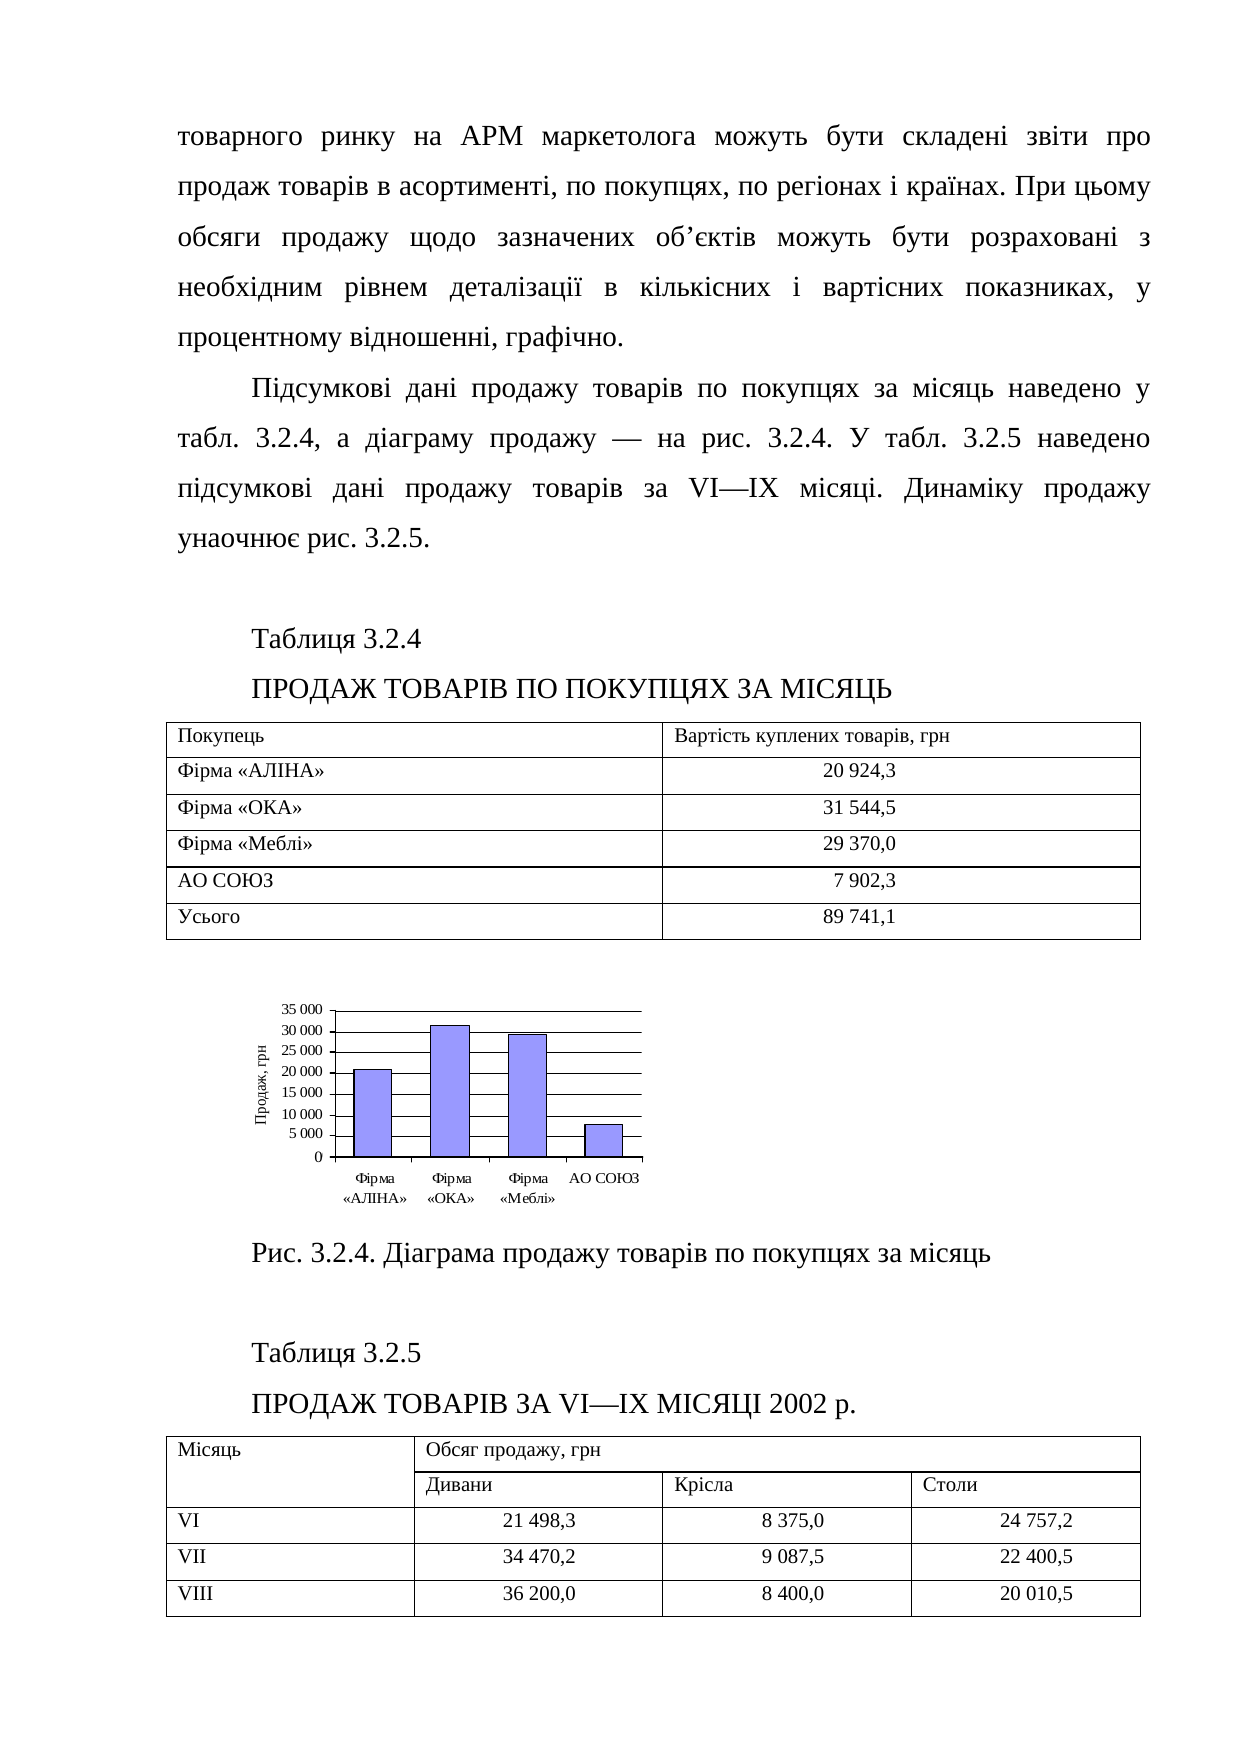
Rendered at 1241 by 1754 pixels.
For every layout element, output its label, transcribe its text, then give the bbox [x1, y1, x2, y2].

table_cell Фірма «ОКА» [167, 795, 662, 830]
table_cell Усього [167, 904, 662, 939]
text Підсумкові дані продажу товарів по покупцях за місяць наведено у табл. 3.2.4, а діаграму продажу — на рис. 3.2.4. У табл. 3.2.5 наведено підсумкові дані продажу товарів за VІ—IX місяці. Динаміку продажу унаочнює рис. 3.2.5. [177, 370, 1152, 554]
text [177, 118, 1152, 353]
table_cell 8 400,0 [663, 1581, 911, 1616]
table_cell 21 498,3 [415, 1508, 662, 1543]
table_header Покупець [167, 723, 662, 757]
table_cell 7 902,3 [663, 868, 1140, 903]
table_cell АО СОЮЗ [167, 868, 662, 903]
table_cell 31 544,5 [663, 795, 1140, 830]
table_header Вартість куплених товарів, грн [663, 723, 1140, 757]
table_header Місяць [167, 1437, 414, 1507]
table_cell 29 370,0 [663, 831, 1140, 866]
table_cell 34 470,2 [415, 1544, 662, 1579]
table_cell Крісла [663, 1473, 911, 1507]
table_cell 20 010,5 [912, 1581, 1140, 1616]
text Рис. 3.2.4. Діаграма продажу товарів по покупцях за місяць [177, 1235, 1152, 1268]
text ПРОДАЖ ТОВАРІВ ЗА VI—IX МІСЯЦІ 2002 p. [177, 1386, 1152, 1419]
table_cell 36 200,0 [415, 1581, 662, 1616]
text Таблиця 3.2.4 [177, 621, 1152, 655]
table_cell 20 924,3 [663, 758, 1140, 793]
table_cell 24 757,2 [912, 1508, 1140, 1543]
table_cell VI [167, 1508, 414, 1543]
table_cell VII [167, 1544, 414, 1579]
table_cell Фірма «Меблі» [167, 831, 662, 866]
table_cell 22 400,5 [912, 1544, 1140, 1579]
table_cell 8 375,0 [663, 1508, 911, 1543]
table_cell VIII [167, 1581, 414, 1616]
table_cell Фірма «АЛІНА» [167, 758, 662, 793]
table_cell 9 087,5 [663, 1544, 911, 1579]
table_cell 89 741,1 [663, 904, 1140, 939]
table_cell Столи [912, 1473, 1140, 1507]
table_header Обсяг продажу, грн [415, 1437, 1140, 1471]
table_cell Дивани [415, 1473, 662, 1507]
text Таблиця 3.2.5 [177, 1336, 1152, 1369]
text ПРОДАЖ ТОВАРІВ ПО ПОКУПЦЯХ ЗА МІСЯЦЬ [177, 672, 1152, 705]
